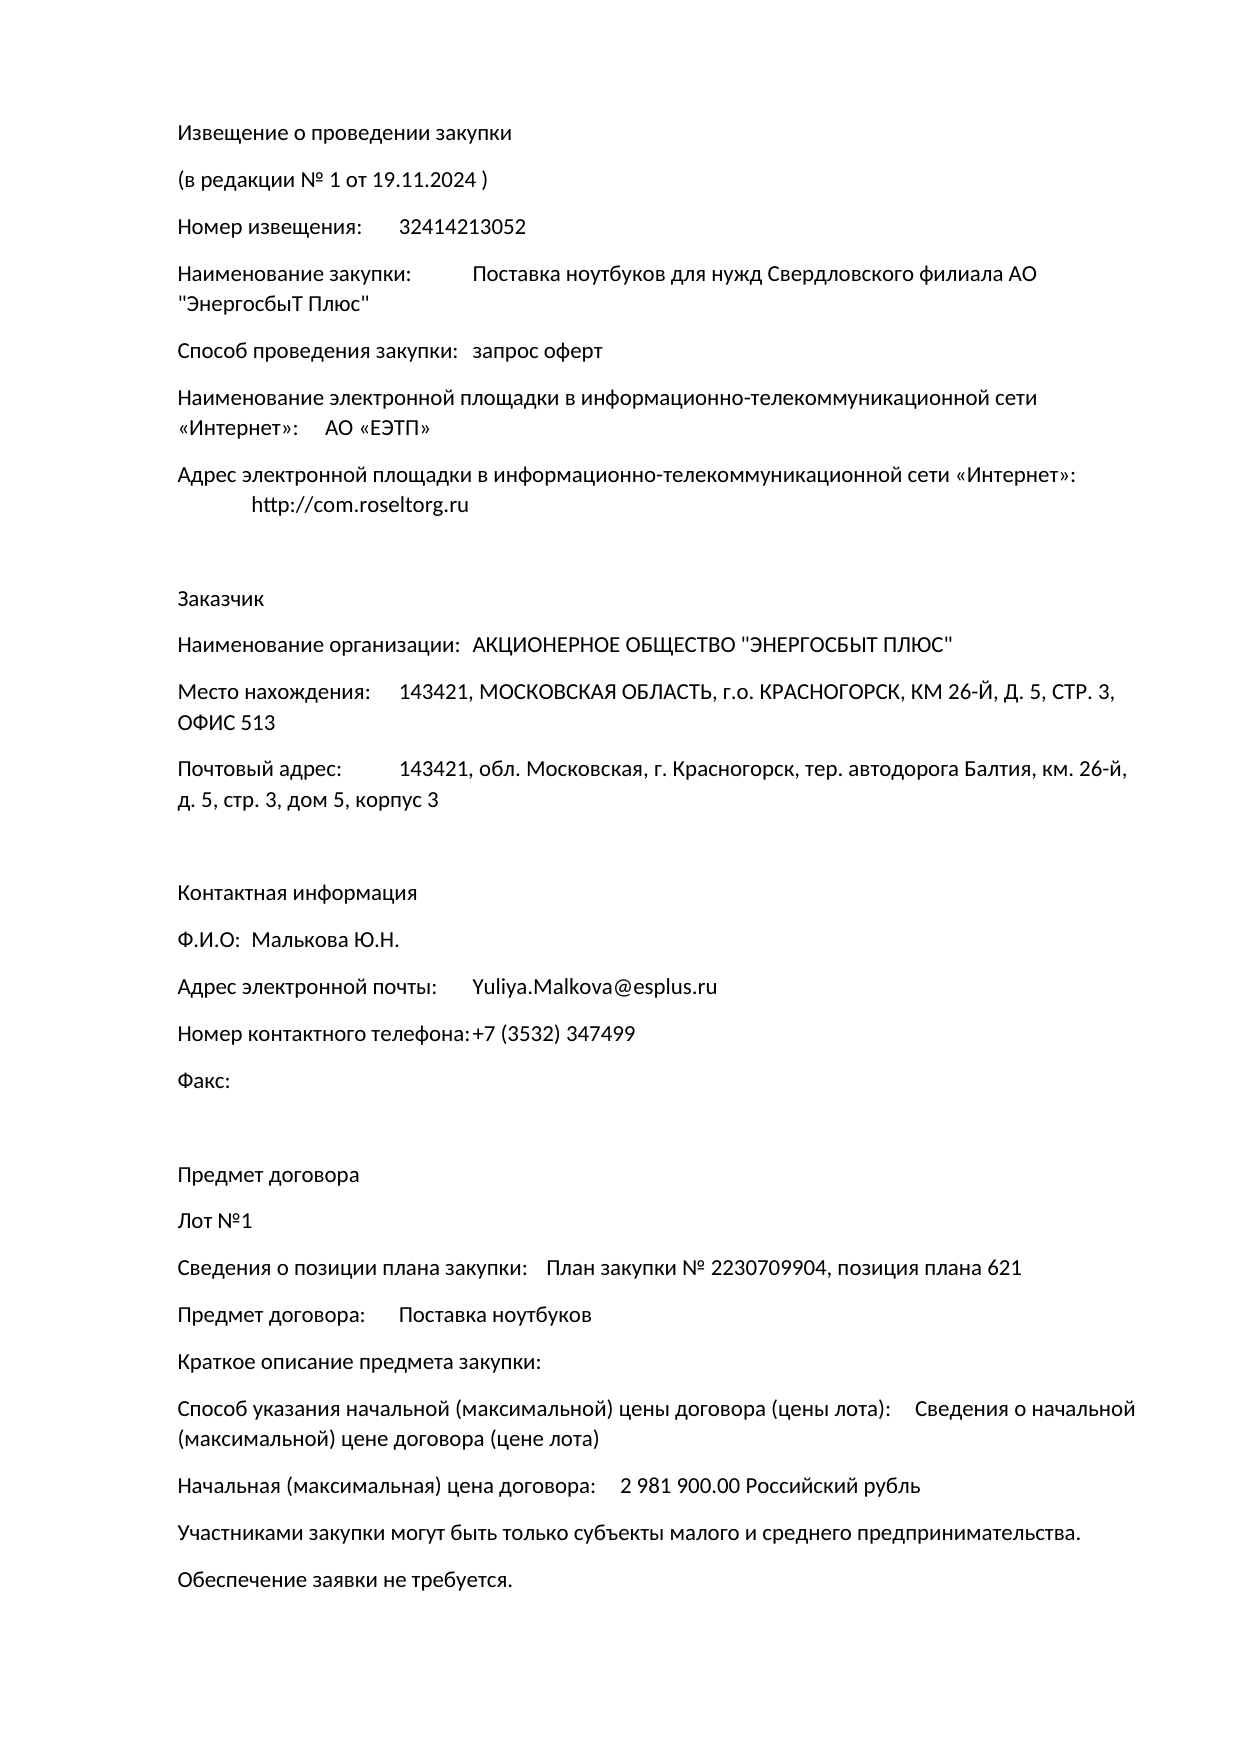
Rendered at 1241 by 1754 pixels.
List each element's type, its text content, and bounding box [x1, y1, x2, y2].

text Адрес электронной почты: Yuliya.Malkova@esplus.ru [177, 972, 1152, 1000]
text Наименование электронной площадки в информационно-телекоммуникационной сети «Интернет»: АО «ЕЭТП» [177, 383, 1152, 441]
text Начальная (максимальная) цена договора: 2 981 900.00 Российский рубль [177, 1471, 1152, 1499]
text Сведения о позиции плана закупки: План закупки № 2230709904, позиция плана 621 [177, 1253, 1152, 1282]
text Лот №1 [177, 1207, 1152, 1235]
text Предмет договора [177, 1160, 1152, 1188]
text (в редакции № 1 от 19.11.2024 ) [177, 165, 1152, 193]
text Факс: [177, 1066, 1152, 1094]
text Адрес электронной площадки в информационно-телекоммуникационной сети «Интернет»: http://com.roseltorg.ru [177, 460, 1152, 518]
text Номер контактного телефона: +7 (3532) 347499 [177, 1019, 1152, 1047]
text Способ указания начальной (максимальной) цены договора (цены лота): Сведения о начальной (максимальной) цене договора (цене лота) [177, 1394, 1152, 1452]
text Предмет договора: Поставка ноутбуков [177, 1300, 1152, 1328]
text Краткое описание предмета закупки: [177, 1347, 1152, 1375]
text Наименование организации: АКЦИОНЕРНОЕ ОБЩЕСТВО "ЭНЕРГОСБЫТ ПЛЮС" [177, 631, 1152, 659]
text Ф.И.О: Малькова Ю.Н. [177, 925, 1152, 953]
text Контактная информация [177, 878, 1152, 907]
text Способ проведения закупки: запрос оферт [177, 336, 1152, 364]
text Наименование закупки: Поставка ноутбуков для нужд Свердловского филиала АО "ЭнергосбыТ Плюс" [177, 259, 1152, 317]
text Номер извещения: 32414213052 [177, 212, 1152, 240]
text Почтовый адрес: 143421, обл. Московская, г. Красногорск, тер. автодорога Балтия, км. 26-й, д. 5, стр. 3, дом 5, корпус 3 [177, 754, 1152, 813]
text Место нахождения: 143421, МОСКОВСКАЯ ОБЛАСТЬ, г.о. КРАСНОГОРСК, КМ 26-Й, Д. 5, СТР. 3, ОФИС 513 [177, 677, 1152, 736]
text Заказчик [177, 584, 1152, 612]
text Участниками закупки могут быть только субъекты малого и среднего предпринимательства. [177, 1518, 1152, 1546]
text Обеспечение заявки не требуется. [177, 1565, 1152, 1593]
text Извещение о проведении закупки [177, 118, 1152, 146]
